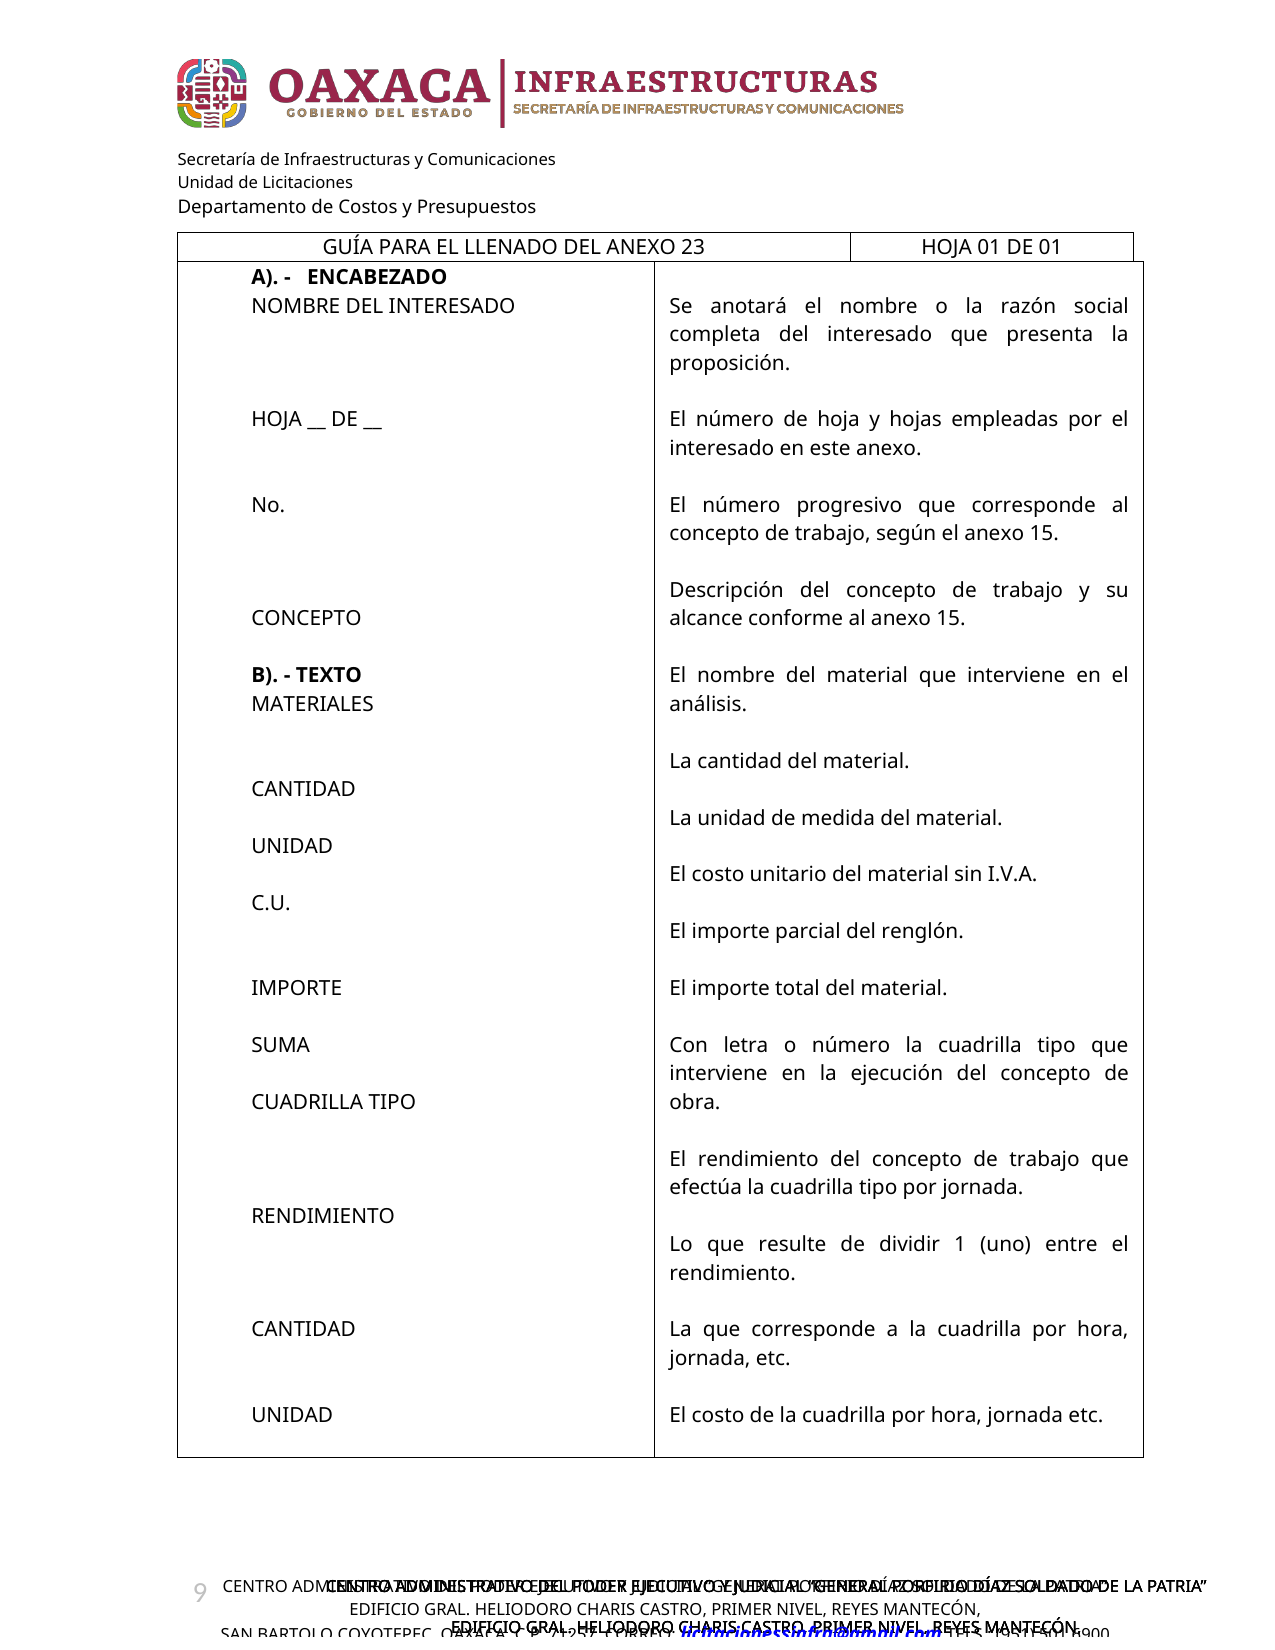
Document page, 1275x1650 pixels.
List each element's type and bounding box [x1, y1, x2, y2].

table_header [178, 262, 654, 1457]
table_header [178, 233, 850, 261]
picture [177, 59, 928, 130]
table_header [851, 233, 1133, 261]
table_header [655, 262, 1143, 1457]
